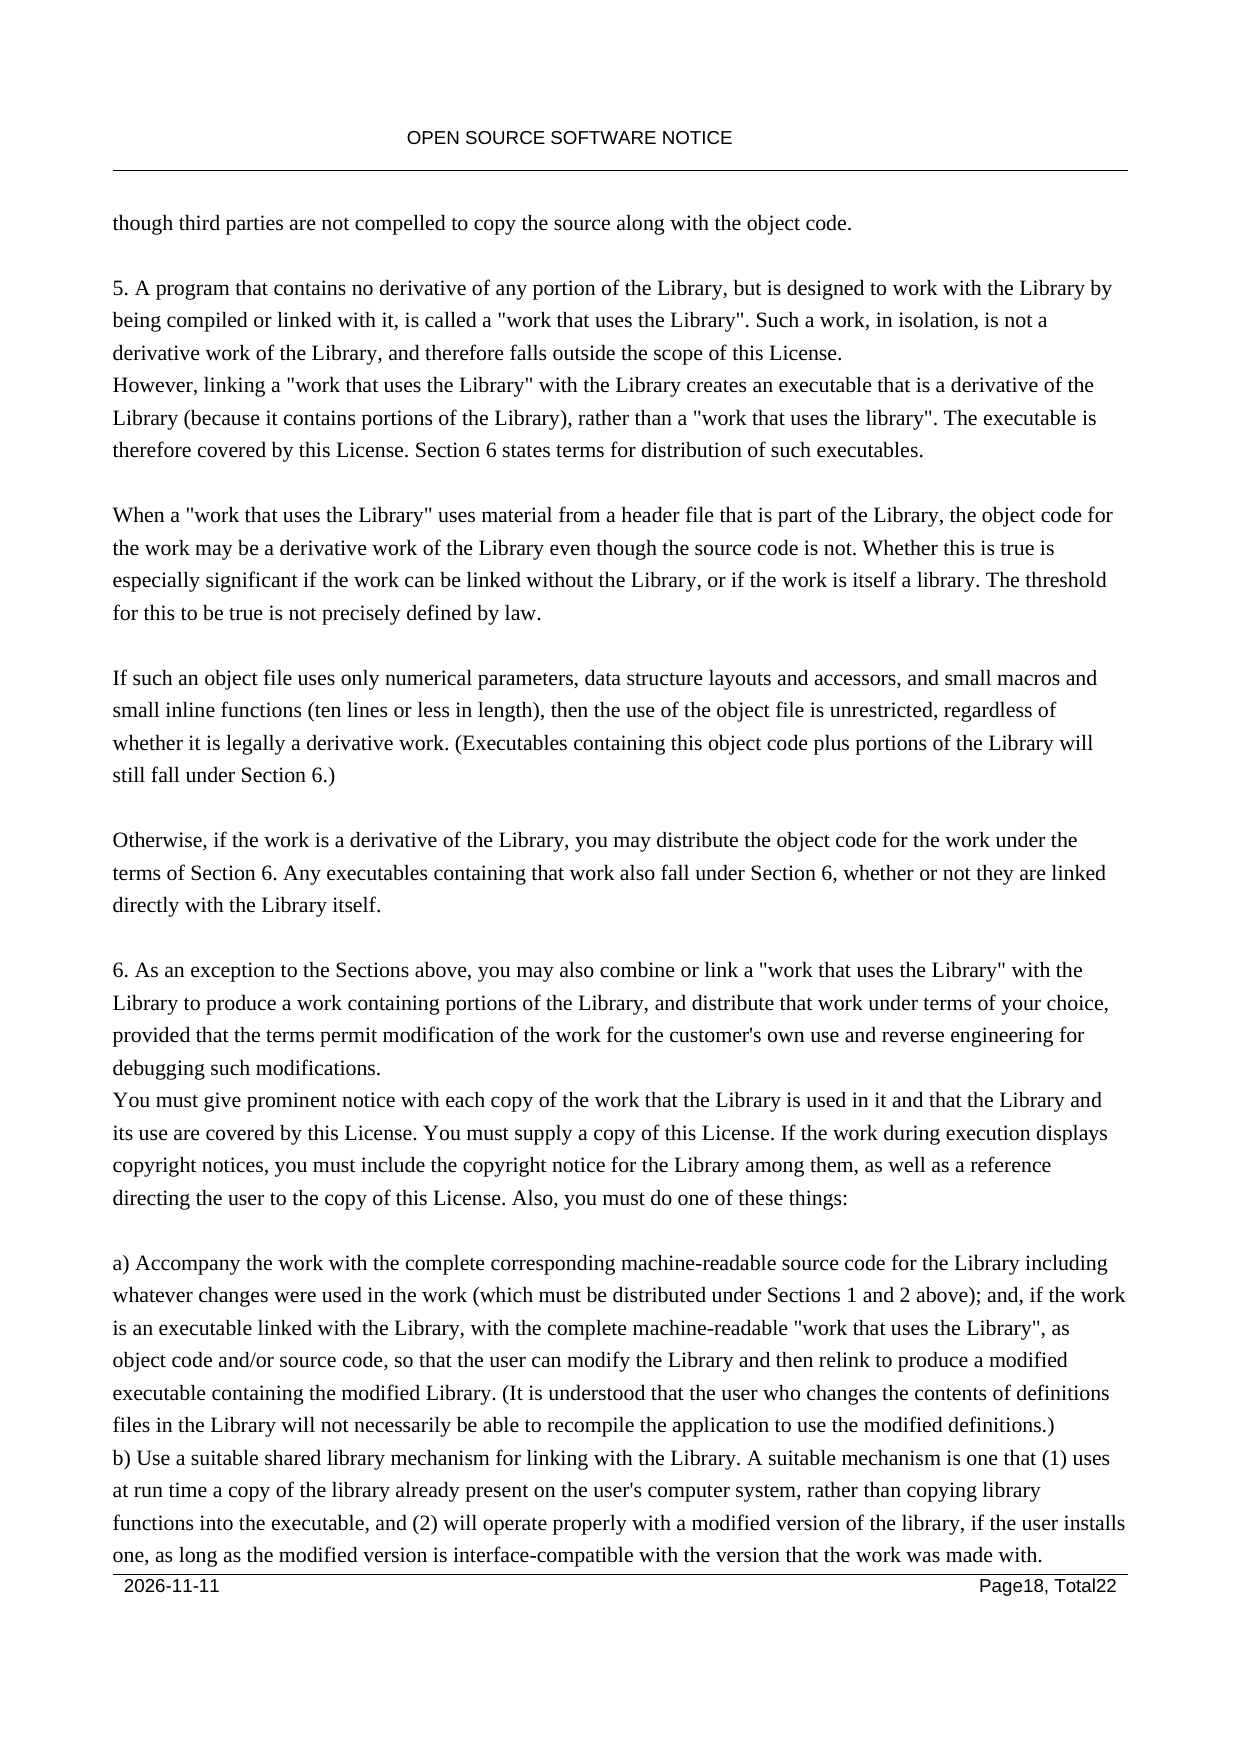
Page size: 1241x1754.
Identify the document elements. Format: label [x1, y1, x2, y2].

text [112, 206, 1128, 1571]
